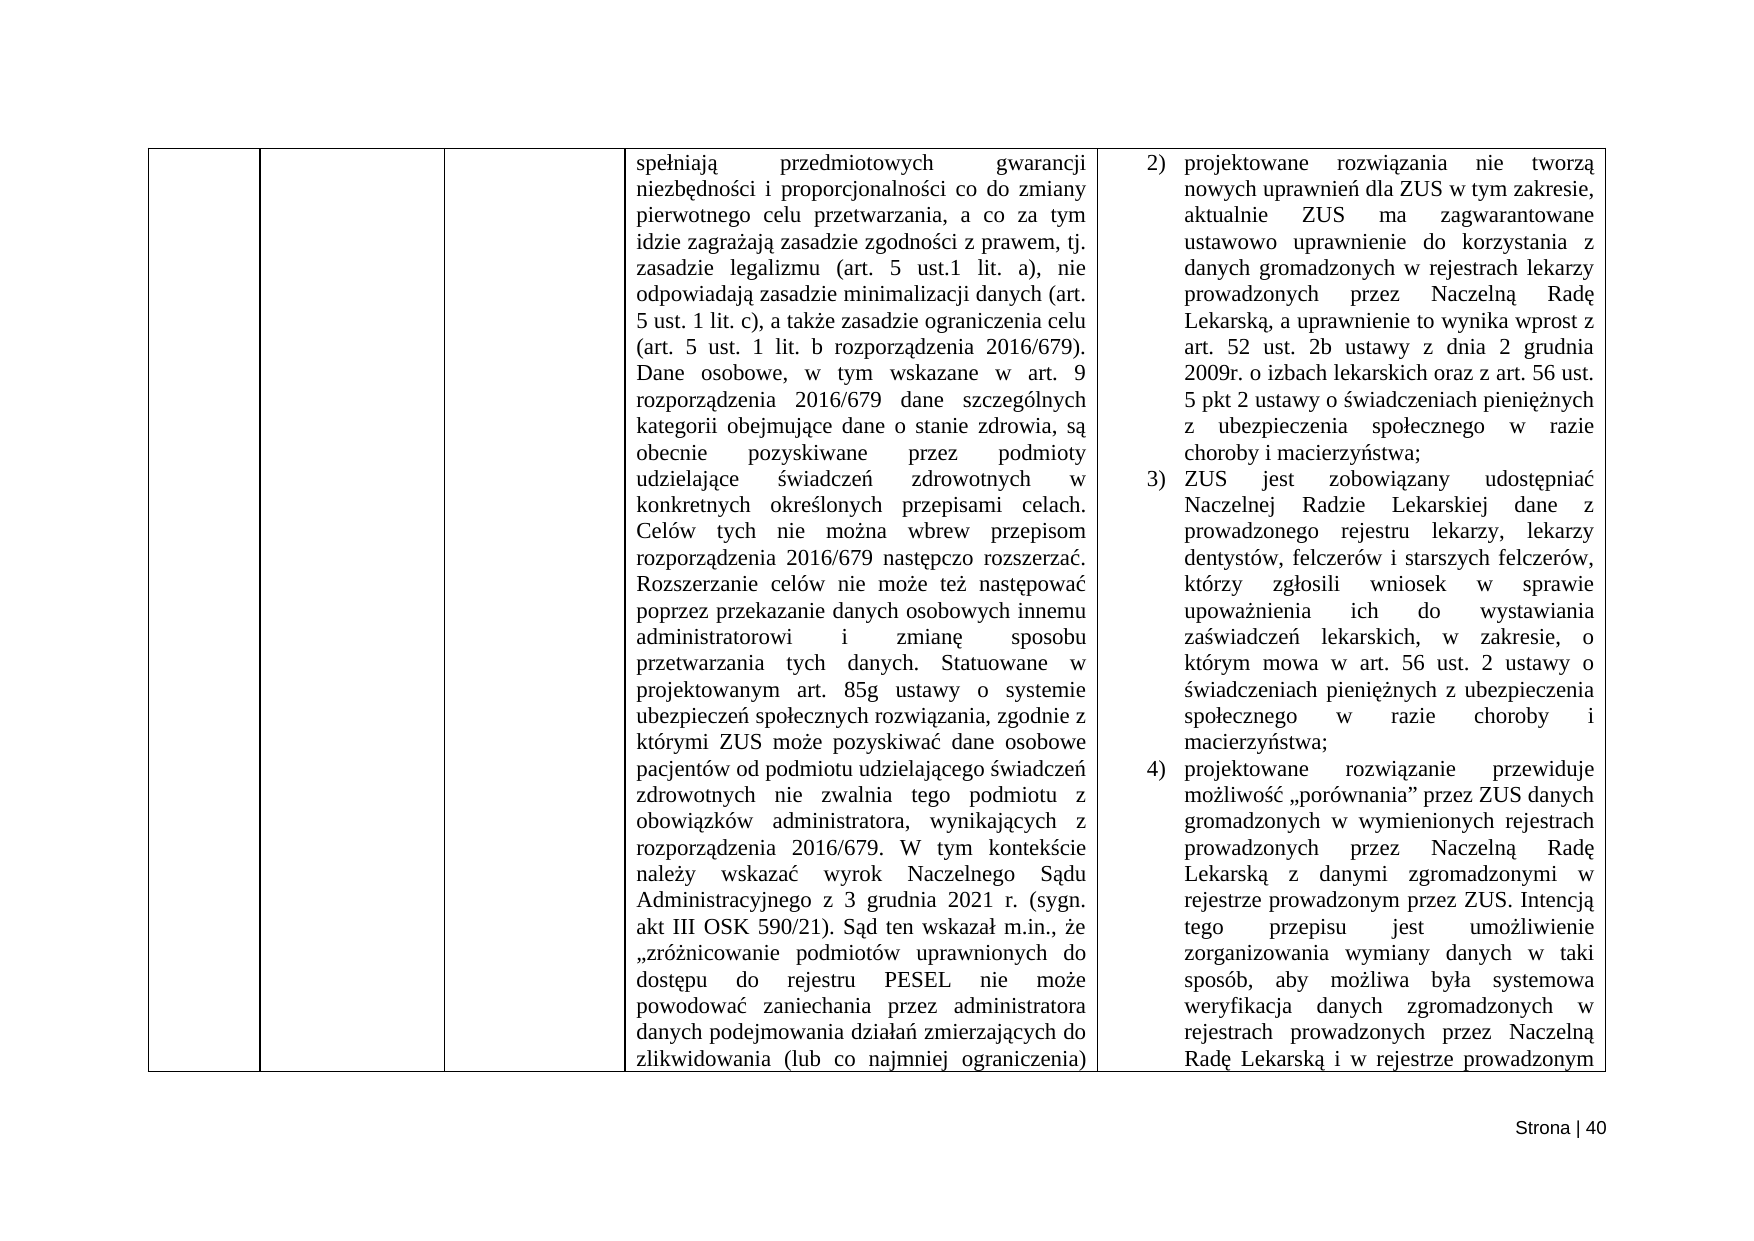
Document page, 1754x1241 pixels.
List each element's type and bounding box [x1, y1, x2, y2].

table_cell [626, 149, 1097, 1071]
table_cell [149, 149, 259, 1071]
table_cell [261, 149, 444, 1071]
table_cell [445, 149, 624, 1071]
table_cell [1098, 149, 1605, 1071]
